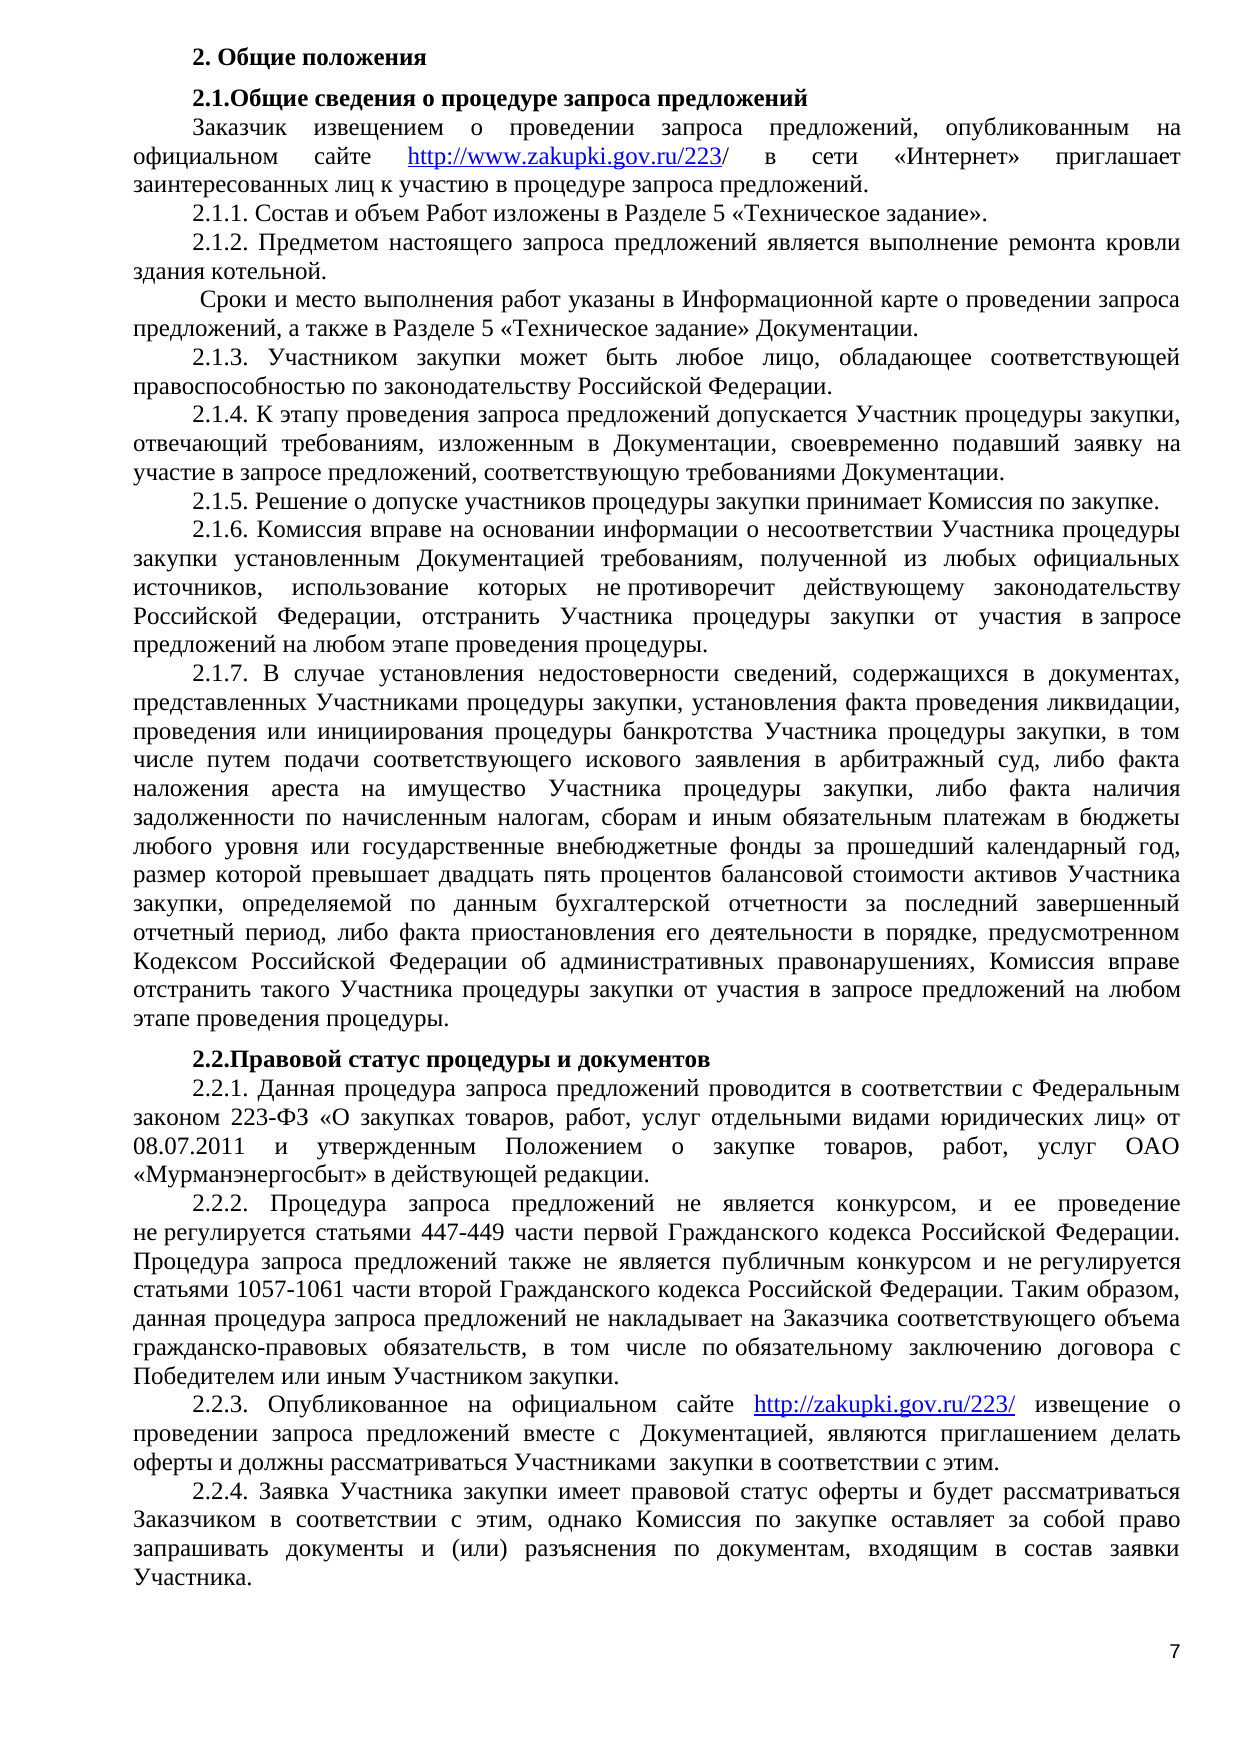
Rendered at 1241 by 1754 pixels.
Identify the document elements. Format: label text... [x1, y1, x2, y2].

text Сроки и место выполнения работ указаны в Информационной карте о проведении запроса предложений, а также в Разделе 5 «Техническое задание» Документации. [133, 284, 1181, 342]
text 2.2.4. Заявка Участника закупки имеет правовой статус оферты и будет рассматриваться Заказчиком в соответствии с этим, однако Комиссия по закупке оставляет за собой право запрашивать документы и (или) разъяснения по документам, входящим в состав заявки Участника. [133, 1476, 1181, 1591]
text 2.2.3. Опубликованное на официальном сайте http://zakupki.gov.ru/223/ извещение о проведении запроса предложений вместе с Документацией, являются приглашением делать оферты и должны рассматриваться Участниками закупки в соответствии с этим. [133, 1389, 1181, 1476]
text 2.1.2. Предметом настоящего запроса предложений является выполнение ремонта кровли здания котельной. [133, 227, 1181, 284]
text 2.1.1. Состав и объем Работ изложены в Разделе 5 «Техническое задание». [133, 198, 1181, 227]
text 2.1.6. Комиссия вправе на основании информации о несоответствии Участника процедуры закупки установленным Документацией требованиям, полученной из любых официальных источников, использование которых не противоречит действующему законодательству Российской Федерации, отстранить Участника процедуры закупки от участия в запросе предложений на любом этапе проведения процедуры. [133, 514, 1181, 658]
text 2.1.5. Решение о допуске участников процедуры закупки принимает Комиссия по закупке. [133, 486, 1181, 514]
text 2.1.4. К этапу проведения запроса предложений допускается Участник процедуры закупки, отвечающий требованиям, изложенным в Документации, своевременно подавший заявку на участие в запросе предложений, соответствующую требованиями Документации. [133, 399, 1181, 486]
text 2.1.Общие сведения о процедуре запроса предложений [133, 83, 1181, 112]
text 2.2.2. Процедура запроса предложений не является конкурсом, и ее проведение не регулируется статьями 447-449 части первой Гражданского кодекса Российской Федерации. Процедура запроса предложений также не является публичным конкурсом и не регулируется статьями 1057-1061 части второй Гражданского кодекса Российской Федерации. Таким образом, данная процедура запроса предложений не накладывает на Заказчика соответствующего объема гражданско-правовых обязательств, в том числе по обязательному заключению договора с Победителем или иным Участником закупки. [133, 1188, 1181, 1389]
text 2.2.1. Данная процедура запроса предложений проводится в соответствии с Федеральным законом 223-ФЗ «О закупках товаров, работ, услуг отдельными видами юридических лиц» от 08.07.2011 и утвержденным Положением о закупке товаров, работ, услуг ОАО «Мурманэнергосбыт» в действующей редакции. [133, 1073, 1181, 1188]
text 2.1.3. Участником закупки может быть любое лицо, обладающее соответствующей правоспособностью по законодательству Российской Федерации. [133, 342, 1181, 399]
text Заказчик извещением о проведении запроса предложений, опубликованным на официальном сайте http://www.zakupki.gov.ru/223/ в сети «Интернет» приглашает заинтересованных лиц к участию в процедуре запроса предложений. [133, 112, 1181, 198]
text 2.1.7. В случае установления недостоверности сведений, содержащихся в документах, представленных Участниками процедуры закупки, установления факта проведения ликвидации, проведения или инициирования процедуры банкротства Участника процедуры закупки, в том числе путем подачи соответствующего искового заявления в арбитражный суд, либо факта наложения ареста на имущество Участника процедуры закупки, либо факта наличия задолженности по начисленным налогам, сборам и иным обязательным платежам в бюджеты любого уровня или государственные внебюджетные фонды за прошедший календарный год, размер которой превышает двадцать пять процентов балансовой стоимости активов Участника закупки, определяемой по данным бухгалтерской отчетности за последний завершенный отчетный период, либо факта приостановления его деятельности в порядке, предусмотренном Кодексом Российской Федерации об административных правонарушениях, Комиссия вправе отстранить такого Участника процедуры закупки от участия в запросе предложений на любом этапе проведения процедуры. [133, 658, 1181, 1032]
text 2.2.Правовой статус процедуры и документов [133, 1044, 1181, 1073]
subtitle 2. Общие положения [133, 42, 1181, 71]
